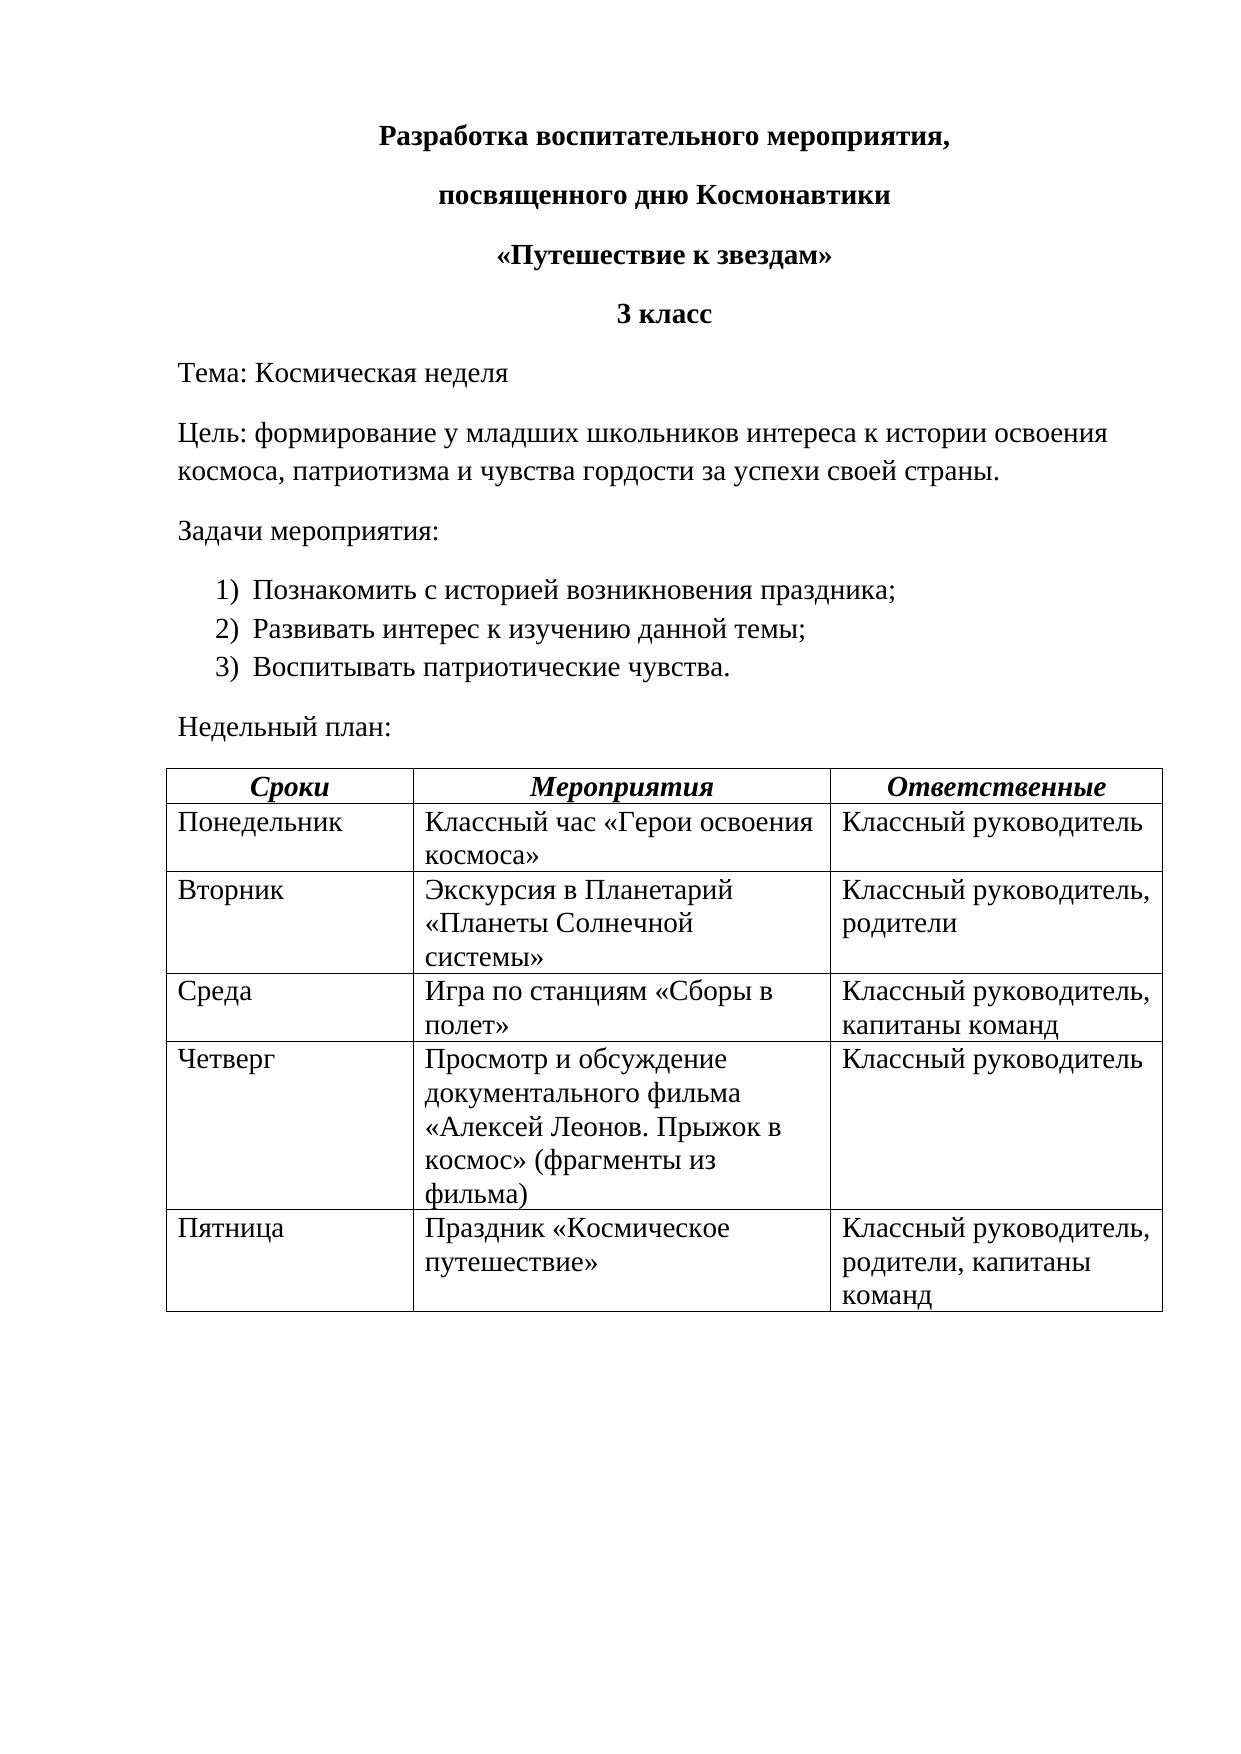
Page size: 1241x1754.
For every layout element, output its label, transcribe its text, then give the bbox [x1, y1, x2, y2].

table_header Сроки [167, 769, 413, 803]
text Тема: Космическая неделя [177, 356, 1152, 389]
table_cell Классный час «Герои освоения космоса» [414, 804, 830, 871]
text «Путешествие к звездам» [177, 237, 1152, 270]
list Развивать интерес к изучению данной темы; [215, 611, 1152, 644]
table_cell Классный руководитель [831, 804, 1162, 871]
list Воспитывать патриотические чувства. [215, 649, 1152, 683]
text Цель: формирование у младших школьников интереса к истории освоения космоса, патриотизма и чувства гордости за успехи своей страны. [177, 415, 1152, 487]
table_cell Игра по станциям «Сборы в полет» [414, 974, 830, 1041]
table_cell Классный руководитель, капитаны команд [831, 974, 1162, 1041]
table_cell Экскурсия в Планетарий «Планеты Солнечной системы» [414, 872, 830, 972]
table_cell Праздник «Космическое путешествие» [414, 1210, 830, 1311]
table_cell Вторник [167, 872, 413, 972]
text посвященного дню Космонавтики [177, 177, 1152, 211]
text Недельный план: [177, 709, 1152, 742]
table_cell Четверг [167, 1042, 413, 1209]
text Задачи мероприятия: [177, 513, 1152, 546]
text 3 класс [177, 296, 1152, 330]
table_header Ответственные [831, 769, 1162, 803]
table_cell Классный руководитель, родители, капитаны команд [831, 1210, 1162, 1311]
table_header Мероприятия [414, 769, 830, 803]
table_cell Понедельник [167, 804, 413, 871]
table_cell Пятница [167, 1210, 413, 1311]
table_cell Просмотр и обсуждение документального фильма «Алексей Леонов. Прыжок в космос» (фрагменты из фильма) [414, 1042, 830, 1209]
table_cell Классный руководитель, родители [831, 872, 1162, 972]
table_cell Классный руководитель [831, 1042, 1162, 1209]
table_cell Среда [167, 974, 413, 1041]
list Познакомить с историей возникновения праздника; [215, 572, 1152, 606]
text Разработка воспитательного мероприятия, [177, 118, 1152, 152]
